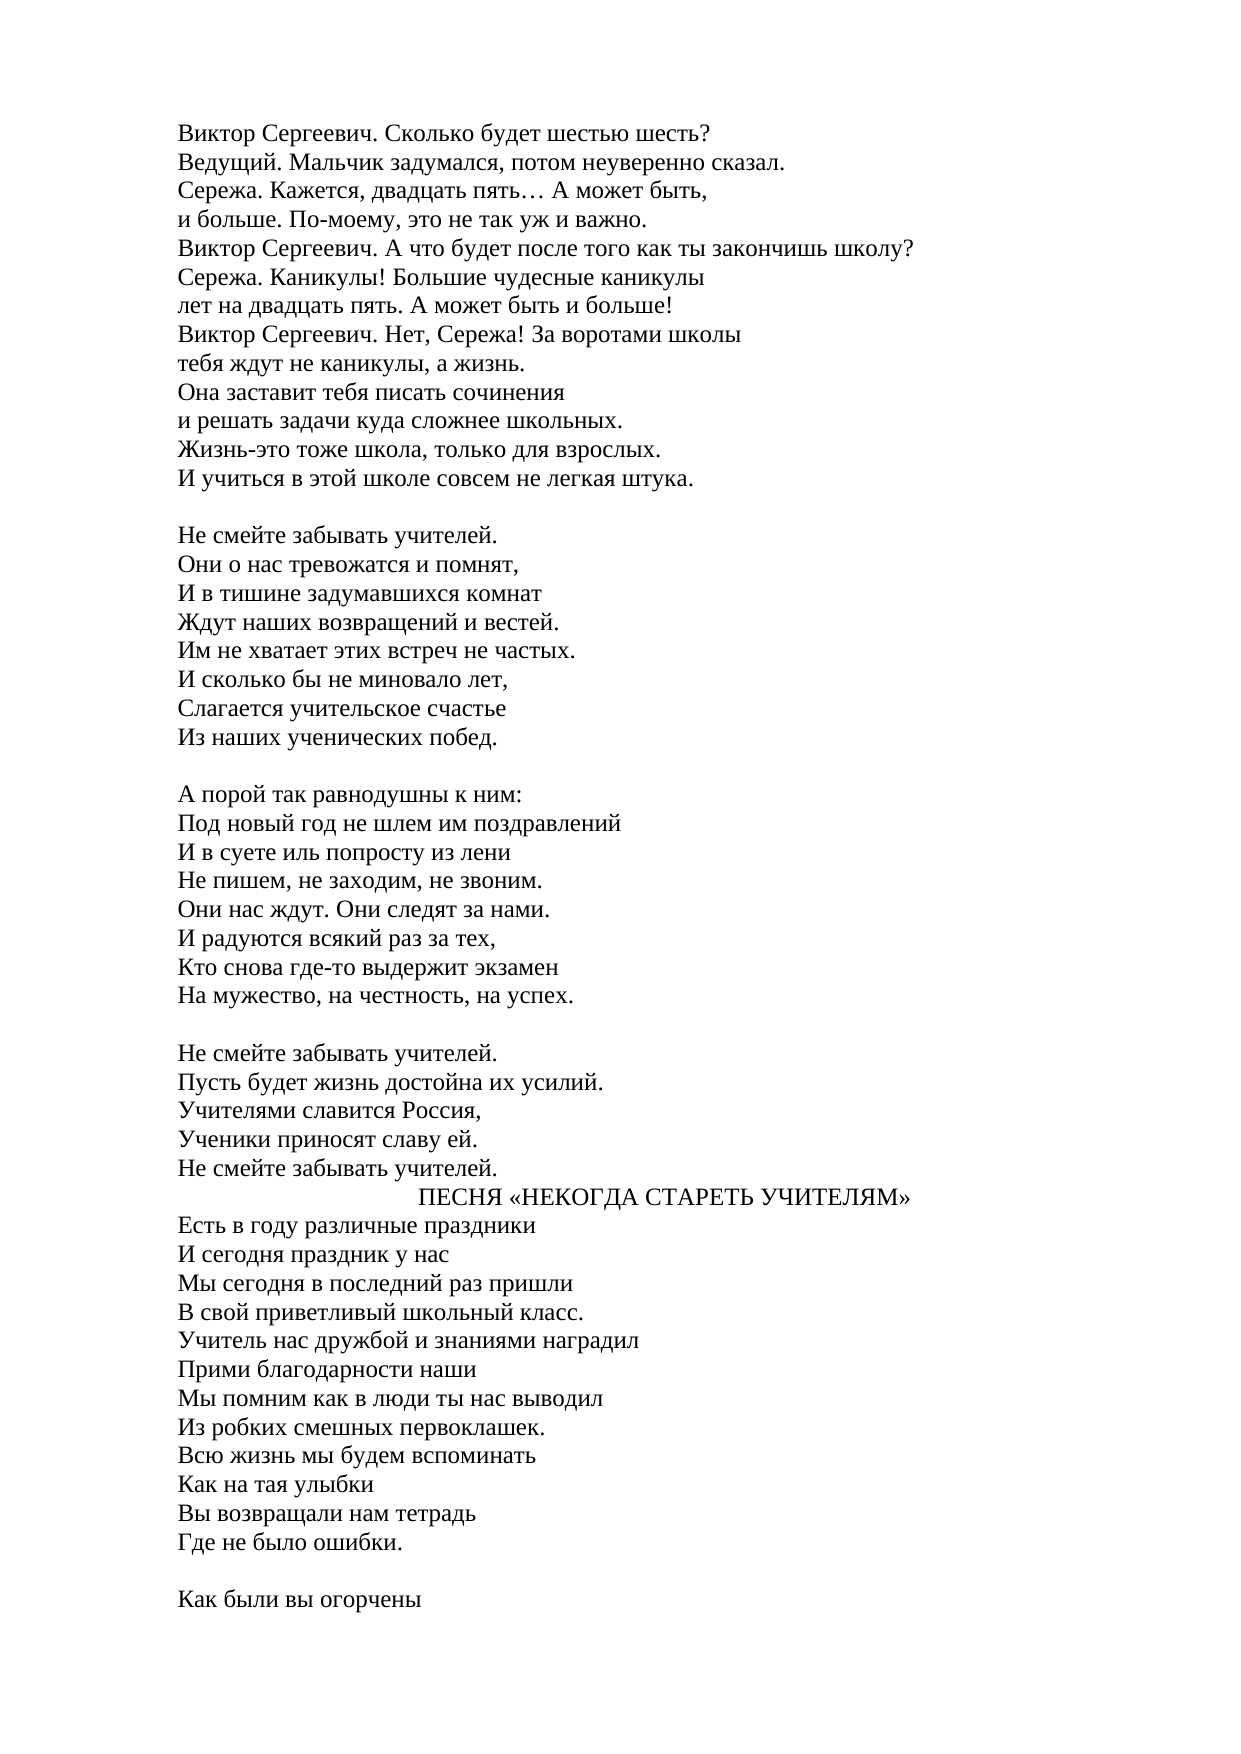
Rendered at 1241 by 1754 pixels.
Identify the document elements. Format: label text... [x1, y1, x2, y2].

text Из наших ученических побед. [177, 722, 1152, 751]
text В свой приветливый школьный класс. [177, 1297, 1152, 1326]
text Из робких смешных первоклашек. [177, 1412, 1152, 1441]
text Есть в году различные праздники [177, 1211, 1152, 1239]
text Слагается учительское счастье [177, 693, 1152, 722]
text Они о нас тревожатся и помнят, [177, 549, 1152, 578]
text Виктор Сергеевич. А что будет после того как ты закончишь школу? [177, 233, 1152, 262]
text Ученики приносят славу ей. [177, 1124, 1152, 1153]
text Учитель нас дружбой и знаниями наградил [177, 1326, 1152, 1354]
text и решать задачи куда сложнее школьных. [177, 406, 1152, 434]
text Им не хватает этих встреч не частых. [177, 636, 1152, 664]
text Сережа. Кажется, двадцать пять… А может быть, [177, 176, 1152, 204]
text Не смейте забывать учителей. [177, 1038, 1152, 1067]
text А порой так равнодушны к ним: [177, 779, 1152, 808]
text Где не было ошибки. [177, 1527, 1152, 1556]
text Как были вы огорчены [177, 1584, 1152, 1613]
text Всю жизнь мы будем вспоминать [177, 1441, 1152, 1469]
text лет на двадцать пять. А может быть и больше! [177, 291, 1152, 319]
text Не смейте забывать учителей. [177, 521, 1152, 549]
text Не пишем, не заходим, не звоним. [177, 866, 1152, 894]
text Они нас ждут. Они следят за нами. [177, 894, 1152, 923]
text тебя ждут не каникулы, а жизнь. [177, 348, 1152, 377]
text И учиться в этой школе совсем не легкая штука. [177, 463, 1152, 492]
text И в тишине задумавшихся комнат [177, 578, 1152, 607]
text Виктор Сергеевич. Сколько будет шестью шесть? [177, 118, 1152, 147]
text Не смейте забывать учителей. [177, 1153, 1152, 1182]
text И в суете иль попросту из лени [177, 837, 1152, 866]
text И сегодня праздник у нас [177, 1239, 1152, 1268]
text Вы возвращали нам тетрадь [177, 1498, 1152, 1527]
text Жизнь-это тоже школа, только для взрослых. [177, 434, 1152, 463]
text Она заставит тебя писать сочинения [177, 377, 1152, 406]
text Как на тая улыбки [177, 1469, 1152, 1498]
text Кто снова где-то выдержит экзамен [177, 952, 1152, 981]
text Сережа. Каникулы! Большие чудесные каникулы [177, 262, 1152, 291]
text И сколько бы не миновало лет, [177, 664, 1152, 693]
text Прими благодарности наши [177, 1354, 1152, 1383]
text Ведущий. Мальчик задумался, потом неуверенно сказал. [177, 147, 1152, 176]
text Учителями славится Россия, [177, 1096, 1152, 1124]
text ПЕСНЯ «НЕКОГДА СТАРЕТЬ УЧИТЕЛЯМ» [177, 1182, 1152, 1211]
text Виктор Сергеевич. Нет, Сережа! За воротами школы [177, 319, 1152, 348]
text Ждут наших возвращений и вестей. [177, 607, 1152, 636]
text Под новый год не шлем им поздравлений [177, 808, 1152, 837]
text Мы помним как в люди ты нас выводил [177, 1383, 1152, 1412]
text И радуются всякий раз за тех, [177, 923, 1152, 952]
text Пусть будет жизнь достойна их усилий. [177, 1067, 1152, 1096]
text Мы сегодня в последний раз пришли [177, 1268, 1152, 1297]
text и больше. По-моему, это не так уж и важно. [177, 204, 1152, 233]
text На мужество, на честность, на успех. [177, 981, 1152, 1009]
